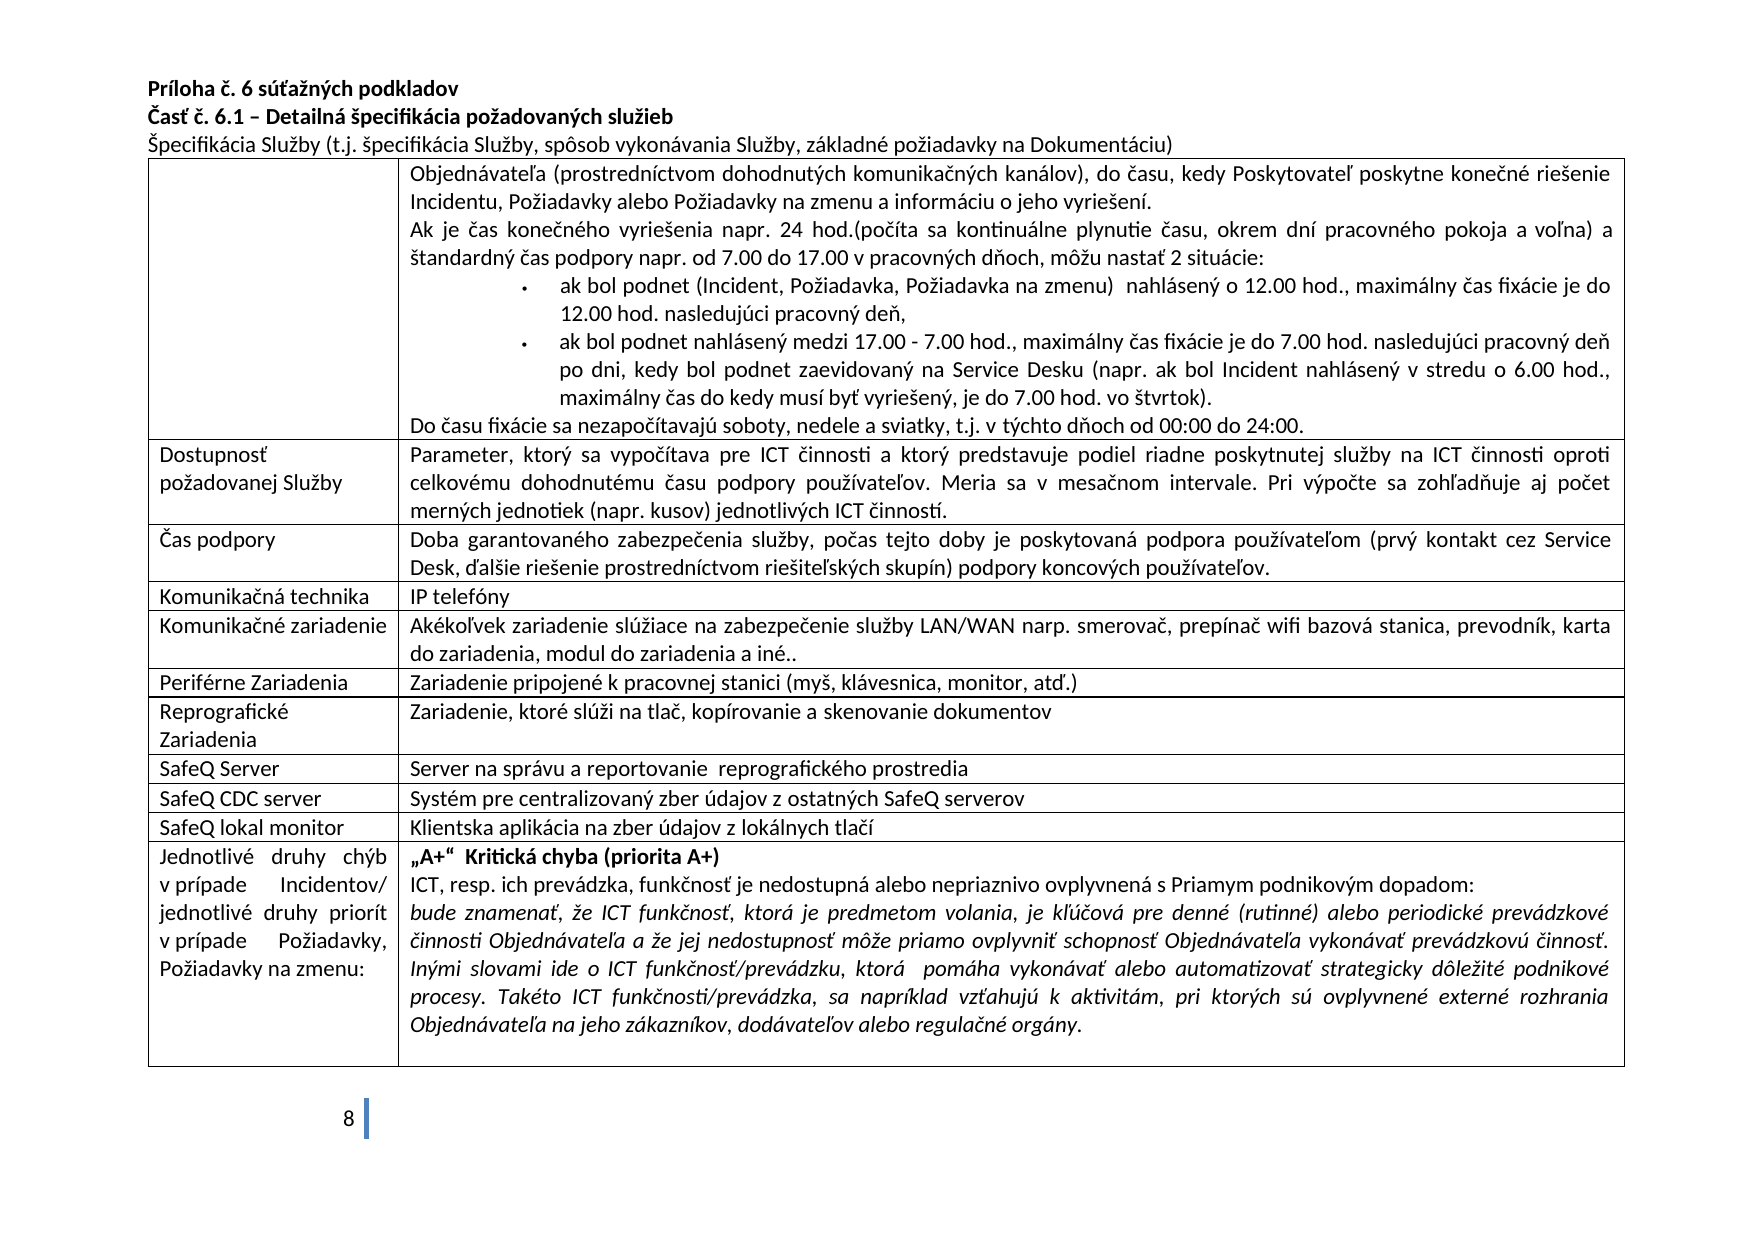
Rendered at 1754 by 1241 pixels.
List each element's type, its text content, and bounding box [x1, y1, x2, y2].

table_cell Periférne Zariadenia [149, 669, 398, 696]
table_cell Komunikačná technika [149, 582, 398, 610]
table_cell Doba garantovaného zabezpečenia služby, počas tejto doby je poskytovaná podpora používateľom (prvý kontakt cez Service Desk, ďalšie riešenie prostredníctvom riešiteľských skupín) podpory koncových používateľov. [399, 525, 1624, 581]
table_cell Akékoľvek zariadenie slúžiace na zabezpečenie služby LAN/WAN narp. smerovač, prepínač wifi bazová stanica, prevodník, karta do zariadenia, modul do zariadenia a iné.. [399, 611, 1624, 667]
table_cell Reprografické Zariadenia [149, 698, 398, 753]
table_cell IP telefóny [399, 582, 1624, 610]
table_cell Server na správu a reportovanie reprografického prostredia [399, 755, 1624, 783]
table_cell Čas podpory [149, 525, 398, 581]
table_cell Zariadenie, ktoré slúži na tlač, kopírovanie a skenovanie dokumentov [399, 698, 1624, 753]
table_cell Klientska aplikácia na zber údajov z lokálnych tlačí [399, 813, 1624, 841]
table_cell SafeQ lokal monitor [149, 813, 398, 841]
table_cell Komunikačné zariadenie [149, 611, 398, 667]
table_cell Parameter, ktorý sa vypočítava pre ICT činnosti a ktorý predstavuje podiel riadne poskytnutej služby na ICT činnosti oproti celkovému dohodnutému času podpory používateľov. Meria sa v mesačnom intervale. Pri výpočte sa zohľadňuje aj počet merných jednotiek (napr. kusov) jednotlivých ICT činností. [399, 440, 1624, 524]
table_cell Zariadenie pripojené k pracovnej stanici (myš, klávesnica, monitor, atď.) [399, 669, 1624, 696]
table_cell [149, 159, 398, 439]
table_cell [399, 842, 1624, 1066]
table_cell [149, 842, 398, 1066]
table_cell SafeQ CDC server [149, 784, 398, 812]
table_cell Systém pre centralizovaný zber údajov z ostatných SafeQ serverov [399, 784, 1624, 812]
table_cell SafeQ Server [149, 755, 398, 783]
table_cell Dostupnosť požadovanej Služby [149, 440, 398, 524]
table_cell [399, 159, 1624, 439]
